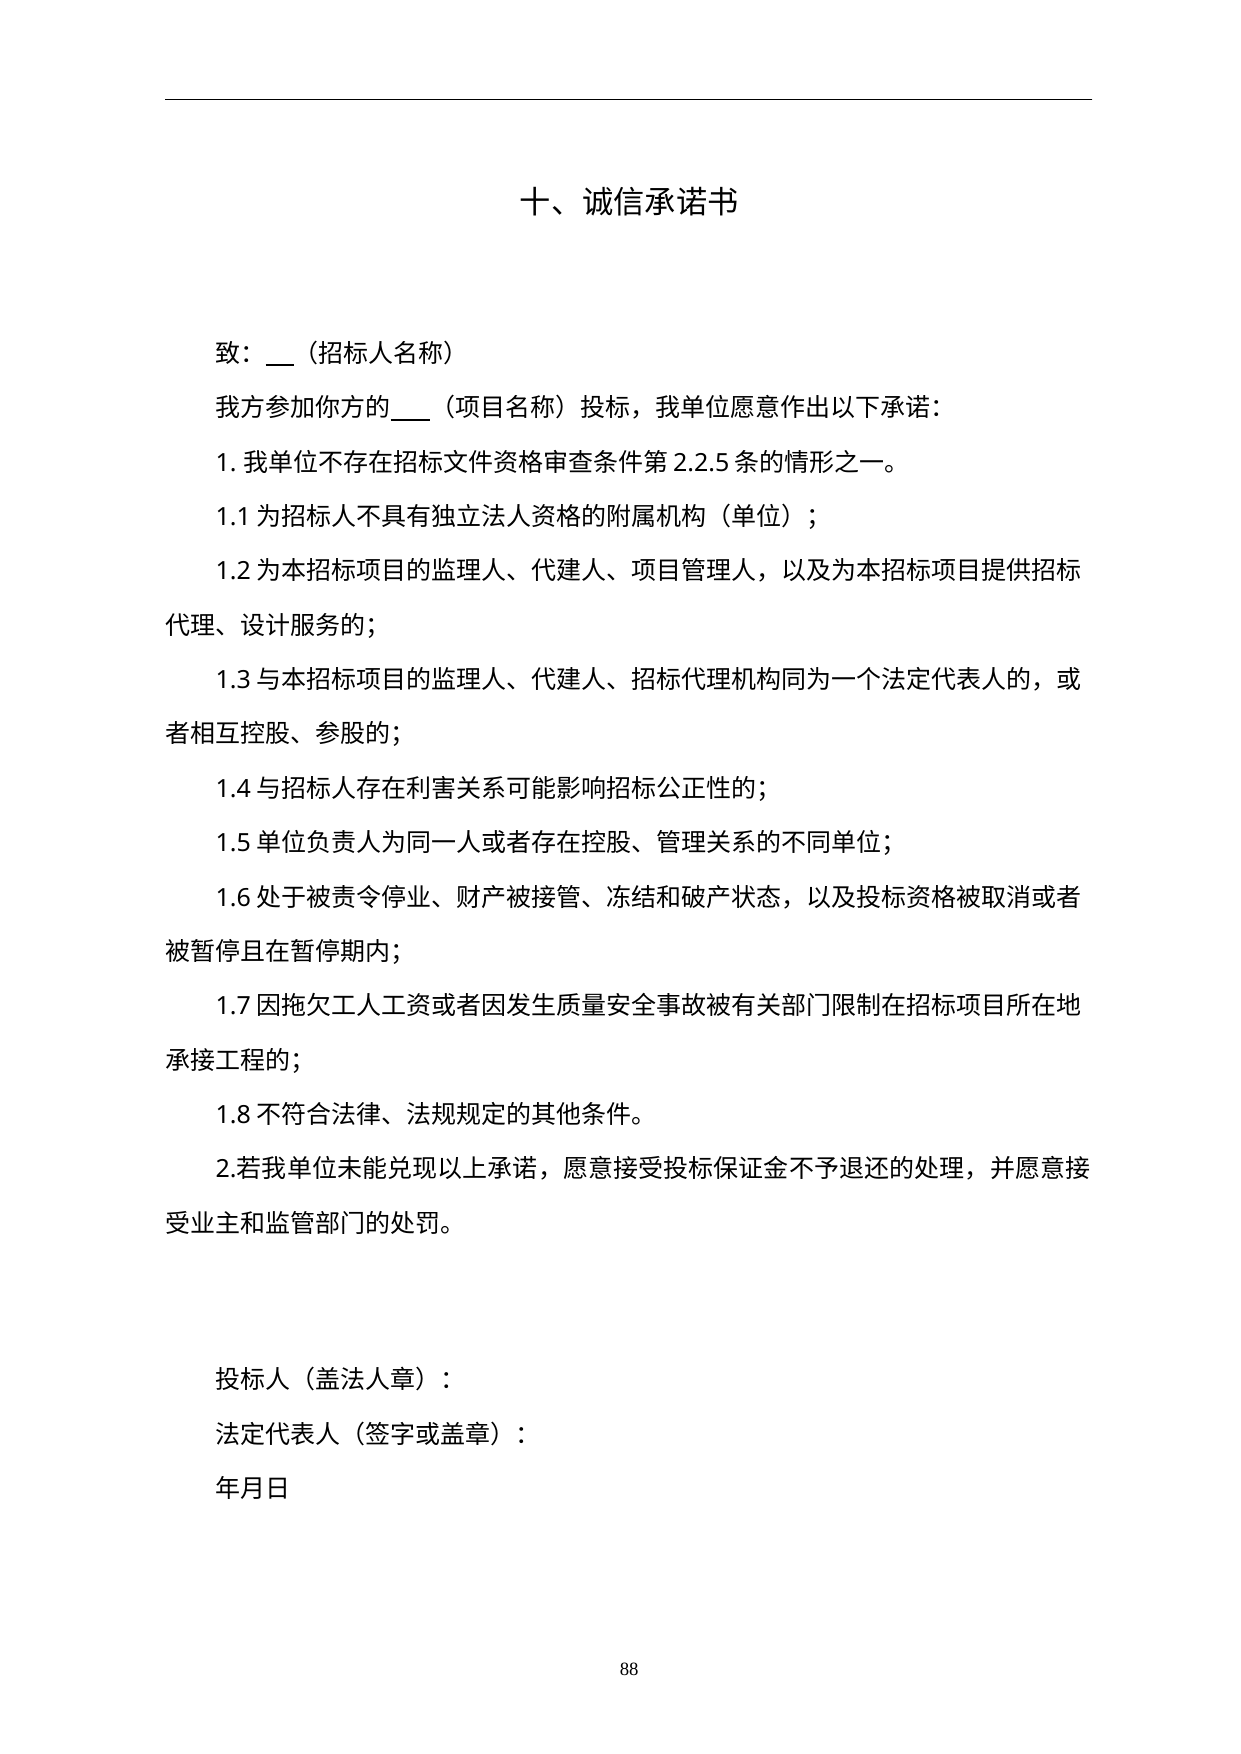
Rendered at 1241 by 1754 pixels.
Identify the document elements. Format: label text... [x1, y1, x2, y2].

text 我方参加你方的 （项目名称）投标，我单位愿意作出以下承诺： [165, 388, 1092, 424]
text 1.2为本招标项目的监理人、代建人、项目管理人，以及为本招标项目提供招标代理、设计服务的； [165, 551, 1092, 641]
subtitle 十、诚信承诺书 [165, 177, 1092, 222]
text 投标人（盖法人章）： [165, 1360, 1092, 1396]
text 1.7因拖欠工人工资或者因发生质量安全事故被有关部门限制在招标项目所在地承接工程的； [165, 986, 1092, 1076]
text 年月日 [165, 1468, 1092, 1505]
text 1.1为招标人不具有独立法人资格的附属机构（单位）； [165, 496, 1092, 533]
text 致： （招标人名称） [165, 333, 1092, 369]
text 1. 我单位不存在招标文件资格审查条件第2.2.5条的情形之一。 [165, 442, 1092, 478]
text 1.3与本招标项目的监理人、代建人、招标代理机构同为一个法定代表人的，或者相互控股、参股的； [165, 659, 1092, 750]
text 1.8不符合法律、法规规定的其他条件。 [165, 1094, 1092, 1131]
text 1.4与招标人存在利害关系可能影响招标公正性的； [165, 768, 1092, 804]
text 法定代表人（签字或盖章）： [165, 1414, 1092, 1450]
text 2.若我单位未能兑现以上承诺，愿意接受投标保证金不予退还的处理，并愿意接受业主和监管部门的处罚。 [165, 1149, 1092, 1239]
text 1.5单位负责人为同一人或者存在控股、管理关系的不同单位； [165, 823, 1092, 859]
text 1.6处于被责令停业、财产被接管、冻结和破产状态，以及投标资格被取消或者被暂停且在暂停期内； [165, 877, 1092, 968]
